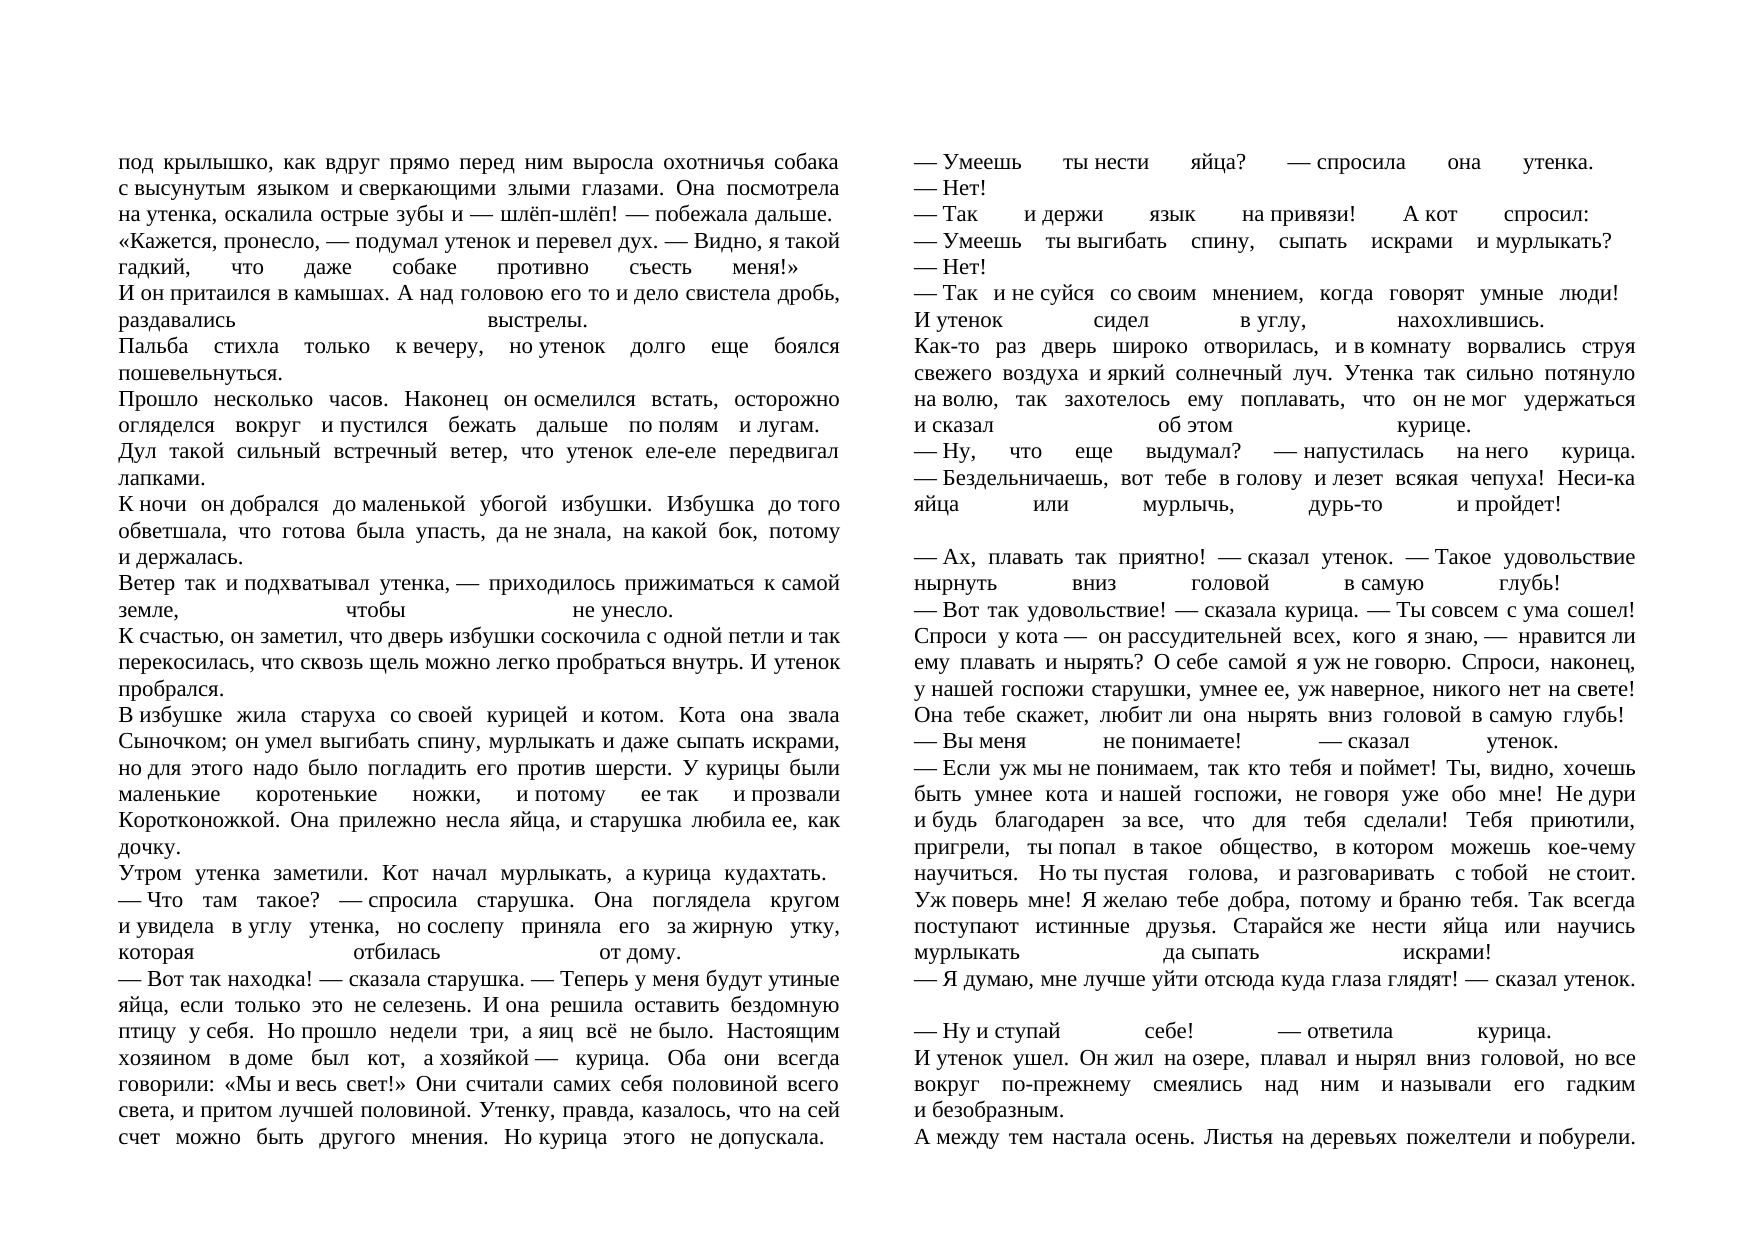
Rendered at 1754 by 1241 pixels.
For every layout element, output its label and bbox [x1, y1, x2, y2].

text [118, 148, 840, 1149]
text [914, 148, 1636, 1149]
